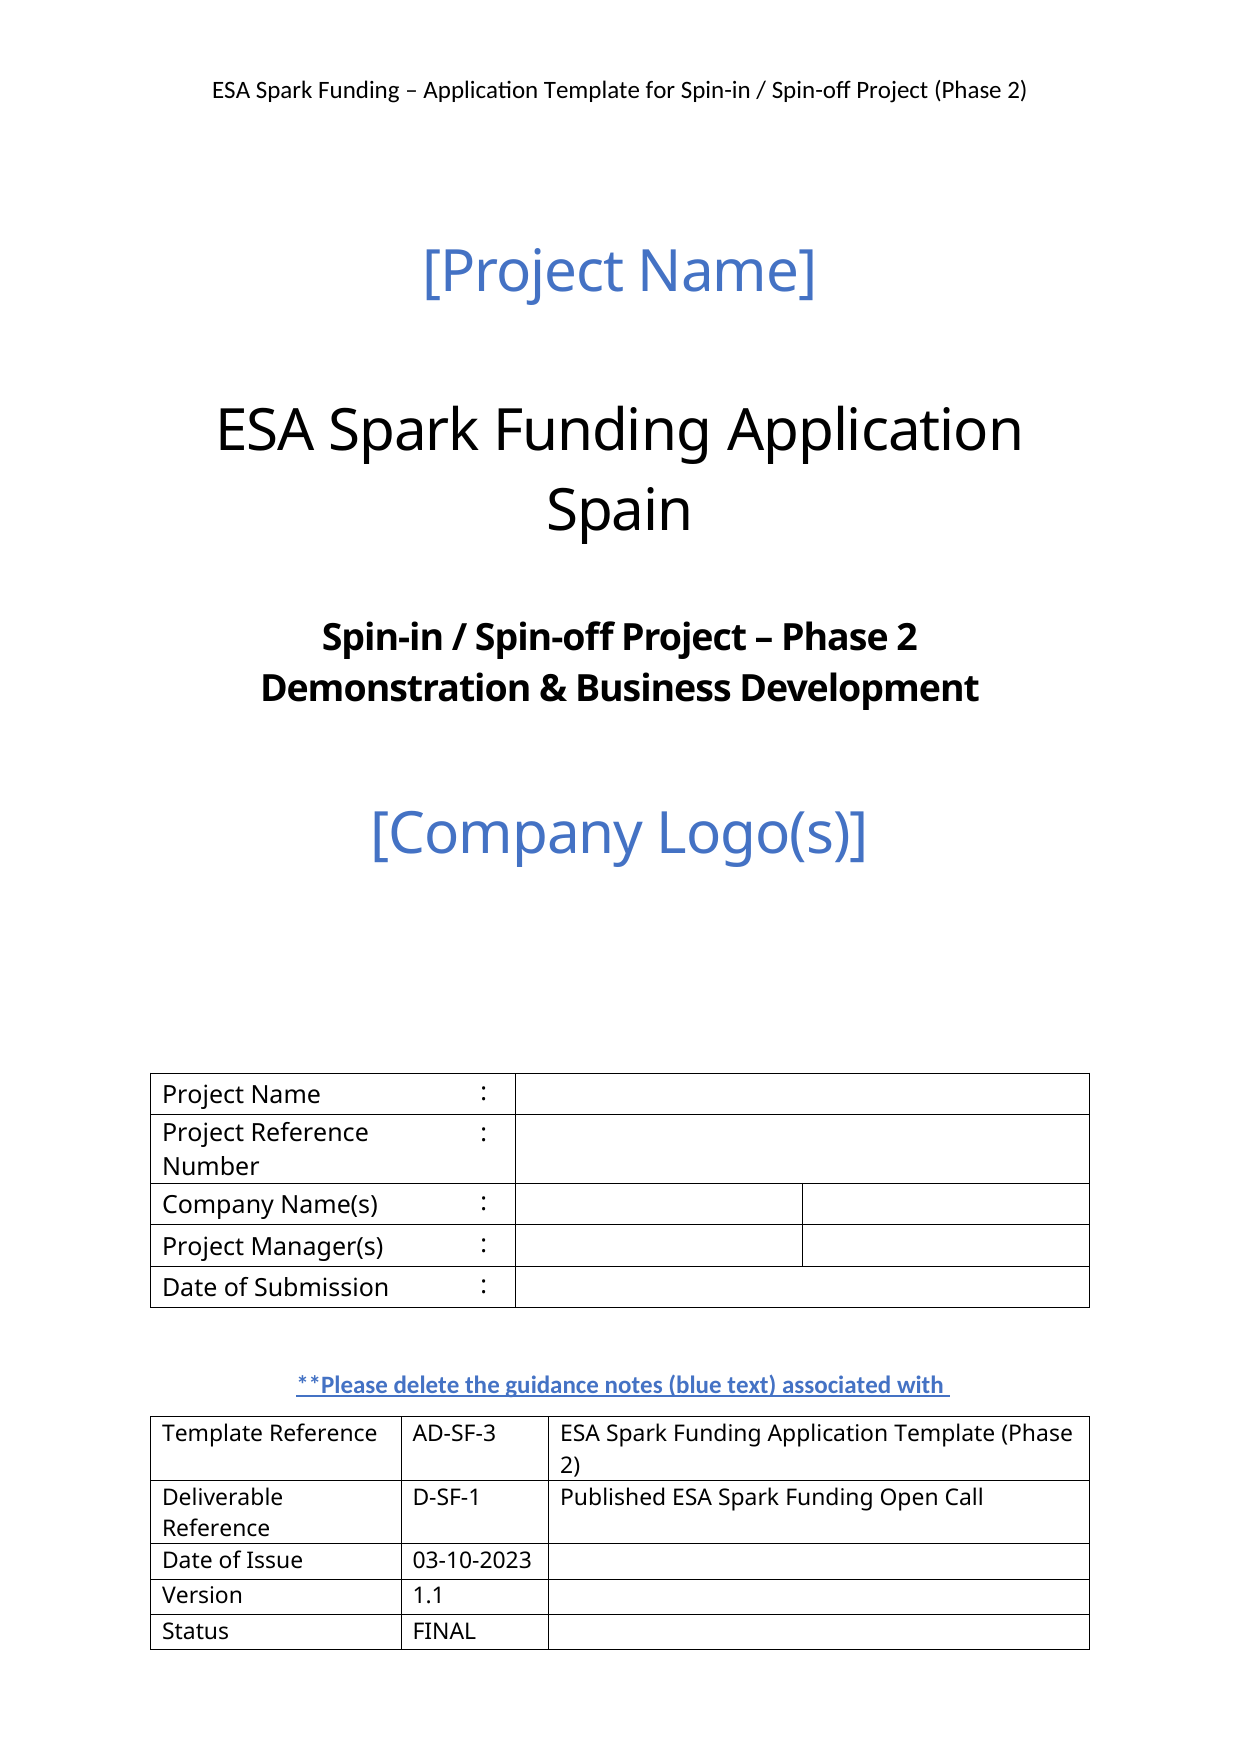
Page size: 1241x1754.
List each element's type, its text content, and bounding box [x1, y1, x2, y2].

table_header : [469, 1074, 515, 1114]
text Demonstration & Business Development [150, 661, 1090, 712]
title Spin-in / Spin-off Project – Phase 2 [150, 610, 1090, 661]
table_cell [803, 1184, 1089, 1224]
table_cell Project Manager(s) [151, 1225, 469, 1266]
table_cell : [469, 1225, 515, 1266]
table_cell : [469, 1115, 515, 1183]
table_cell : [469, 1267, 515, 1307]
title [Project Name] [150, 229, 1090, 309]
table_cell [803, 1225, 1089, 1266]
title ESA Spark Funding Application [150, 388, 1090, 468]
table_cell Project Reference Number [151, 1115, 469, 1183]
table_cell [516, 1115, 1089, 1183]
title [Company Logo(s)] [150, 791, 1090, 871]
title Spain [150, 468, 1090, 547]
table_cell [516, 1184, 802, 1224]
table_cell : [469, 1184, 515, 1224]
table_cell [516, 1267, 1089, 1307]
table_cell [516, 1225, 802, 1266]
text **Please delete the guidance notes (blue text) associated with [150, 1369, 1090, 1399]
table_header Project Name [151, 1074, 469, 1114]
table_header [516, 1074, 1089, 1114]
table_cell Date of Submission [151, 1267, 469, 1307]
table_cell Company Name(s) [151, 1184, 469, 1224]
